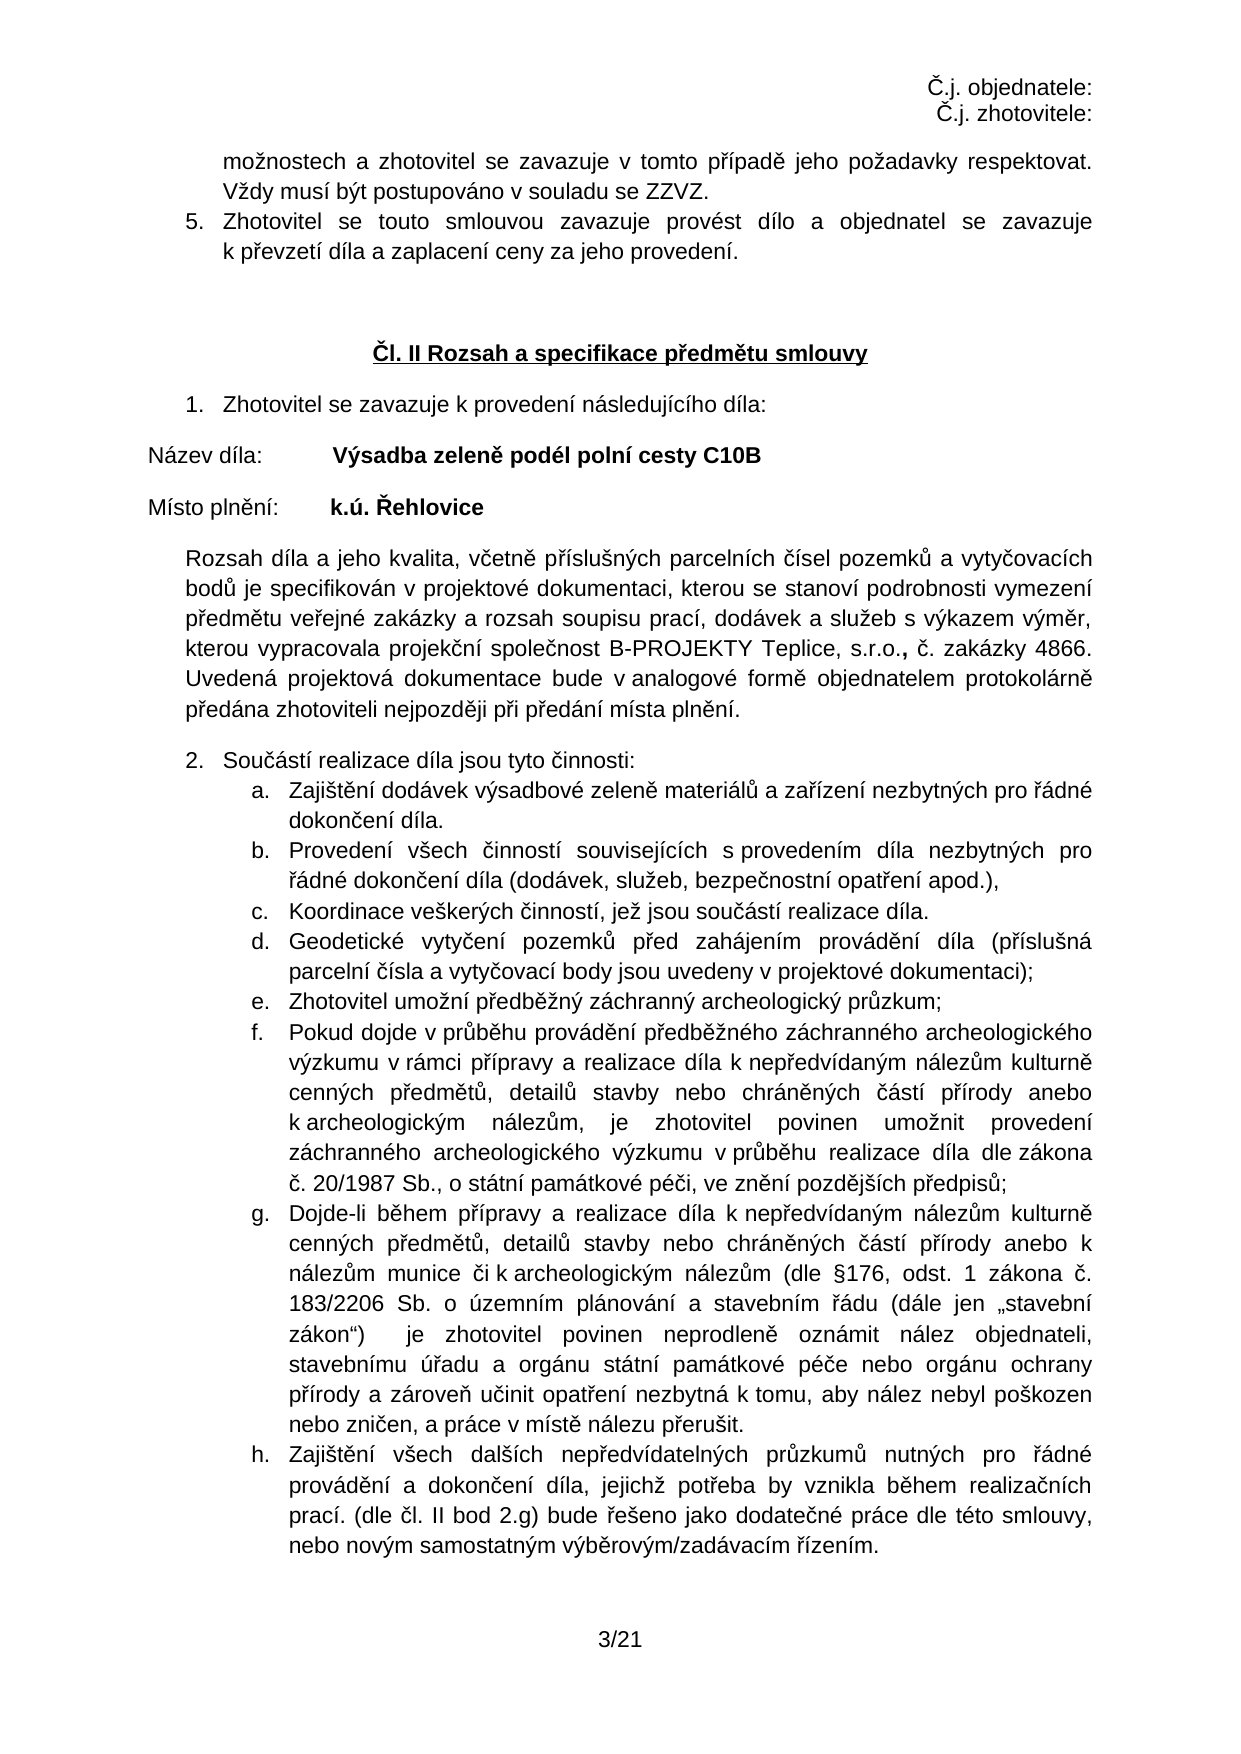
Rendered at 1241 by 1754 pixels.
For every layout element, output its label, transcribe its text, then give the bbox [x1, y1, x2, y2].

text Rozsah díla a jeho kvalita, včetně příslušných parcelních čísel pozemků a vytyčovacích bodů je specifikován v projektové dokumentaci, kterou se stanoví podrobnosti vymezení předmětu veřejné zakázky a rozsah soupisu prací, dodávek a služeb s výkazem výměr, kterou vypracovala projekční společnost B-PROJEKTY Teplice, s.r.o., č. zakázky 4866. Uvedená projektová dokumentace bude v analogové formě objednatelem protokolárně předána zhotoviteli nejpozději při předání místa plnění. [185, 544, 1093, 722]
list Koordinace veškerých činností, jež jsou součástí realizace díla. [251, 898, 1093, 924]
text Čl. II Rozsah a specifikace předmětu smlouvy [148, 340, 1093, 367]
text Místo plnění: k.ú. Řehlovice [148, 493, 1093, 520]
text Název díla: Výsadba zeleně podél polní cesty C10B [148, 442, 1093, 469]
list Zajištění dodávek výsadbové zeleně materiálů a zařízení nezbytných pro řádné dokončení díla. [251, 777, 1093, 833]
list Provedení všech činností souvisejících s provedením díla nezbytných pro řádné dokončení díla (dodávek, služeb, bezpečnostní opatření apod.), [251, 837, 1093, 894]
list Pokud dojde v průběhu provádění předběžného záchranného archeologického výzkumu v rámci přípravy a realizace díla k nepředvídaným nálezům kulturně cenných předmětů, detailů stavby nebo chráněných částí přírody anebo k archeologickým nálezům, je zhotovitel povinen umožnit provedení záchranného archeologického výzkumu v průběhu realizace díla dle zákona č. 20/1987 Sb., o státní památkové péči, ve znění pozdějších předpisů; [251, 1018, 1093, 1196]
list Zhotovitel se zavazuje k provedení následujícího díla: [185, 391, 1093, 418]
list Zhotovitel se touto smlouvou zavazuje provést dílo a objednatel se zavazuje k převzetí díla a zaplacení ceny za jeho provedení. [185, 208, 1093, 264]
list Dojde-li během přípravy a realizace díla k nepředvídaným nálezům kulturně cenných předmětů, detailů stavby nebo chráněných částí přírody anebo k nálezům munice či k archeologickým nálezům (dle §176, odst. 1 zákona č. 183/2206 Sb. o územním plánování a stavebním řádu (dále jen „stavební zákon“) je zhotovitel povinen neprodleně oznámit nález objednateli, stavebnímu úřadu a orgánu státní památkové péče nebo orgánu ochrany přírody a zároveň učinit opatření nezbytná k tomu, aby nález nebyl poškozen nebo zničen, a práce v místě nálezu přerušit. [251, 1200, 1093, 1437]
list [185, 148, 1093, 204]
list Zajištění všech dalších nepředvídatelných průzkumů nutných pro řádné provádění a dokončení díla, jejichž potřeba by vznikla během realizačních prací. (dle čl. II bod 2.g) bude řešeno jako dodatečné práce dle této smlouvy, nebo novým samostatným výběrovým/zadávacím řízením. [251, 1441, 1093, 1558]
list Součástí realizace díla jsou tyto činnosti: [185, 747, 1093, 773]
list Geodetické vytyčení pozemků před zahájením provádění díla (příslušná parcelní čísla a vytyčovací body jsou uvedeny v projektové dokumentaci); [251, 928, 1093, 984]
list Zhotovitel umožní předběžný záchranný archeologický průzkum; [251, 988, 1093, 1014]
